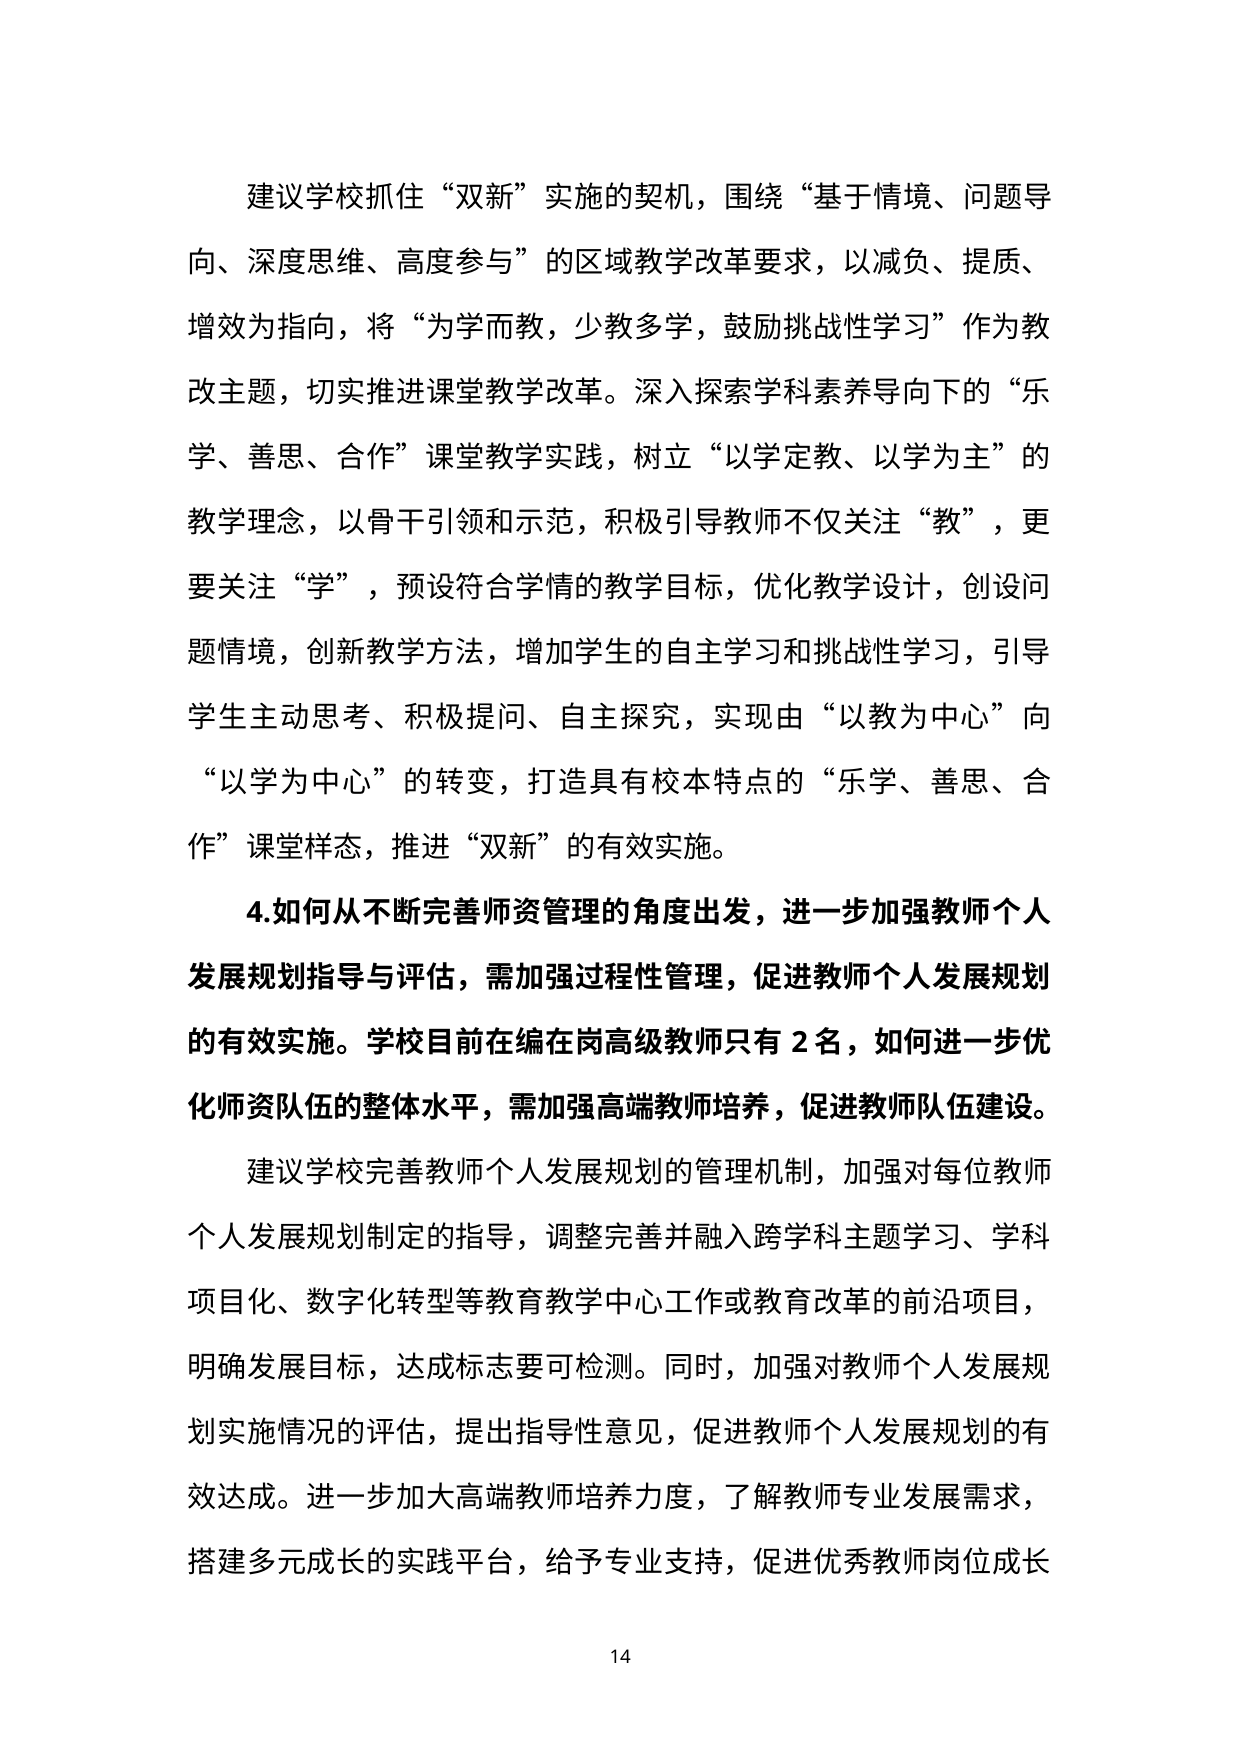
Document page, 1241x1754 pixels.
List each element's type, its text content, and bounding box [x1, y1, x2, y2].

text 4.如何从不断完善师资管理的角度出发，进一步加强教师个人发展规划指导与评估，需加强过程性管理，促进教师个人发展规划的有效实施。学校目前在编在岗高级教师只有2名，如何进一步优化师资队伍的整体水平，需加强高端教师培养，促进教师队伍建设。 [187, 877, 1053, 1137]
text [187, 1137, 1053, 1592]
text 建议学校抓住“双新”实施的契机，围绕“基于情境、问题导向、深度思维、高度参与”的区域教学改革要求，以减负、提质、增效为指向，将“为学而教，少教多学，鼓励挑战性学习”作为教改主题，切实推进课堂教学改革。深入探索学科素养导向下的“乐学、善思、合作”课堂教学实践，树立“以学定教、以学为主”的教学理念，以骨干引领和示范，积极引导教师不仅关注“教”，更要关注“学”，预设符合学情的教学目标，优化教学设计，创设问题情境，创新教学方法，增加学生的自主学习和挑战性学习，引导学生主动思考、积极提问、自主探究，实现由“以教为中心”向“以学为中心”的转变，打造具有校本特点的“乐学、善思、合作”课堂样态，推进“双新”的有效实施。 [187, 162, 1053, 877]
